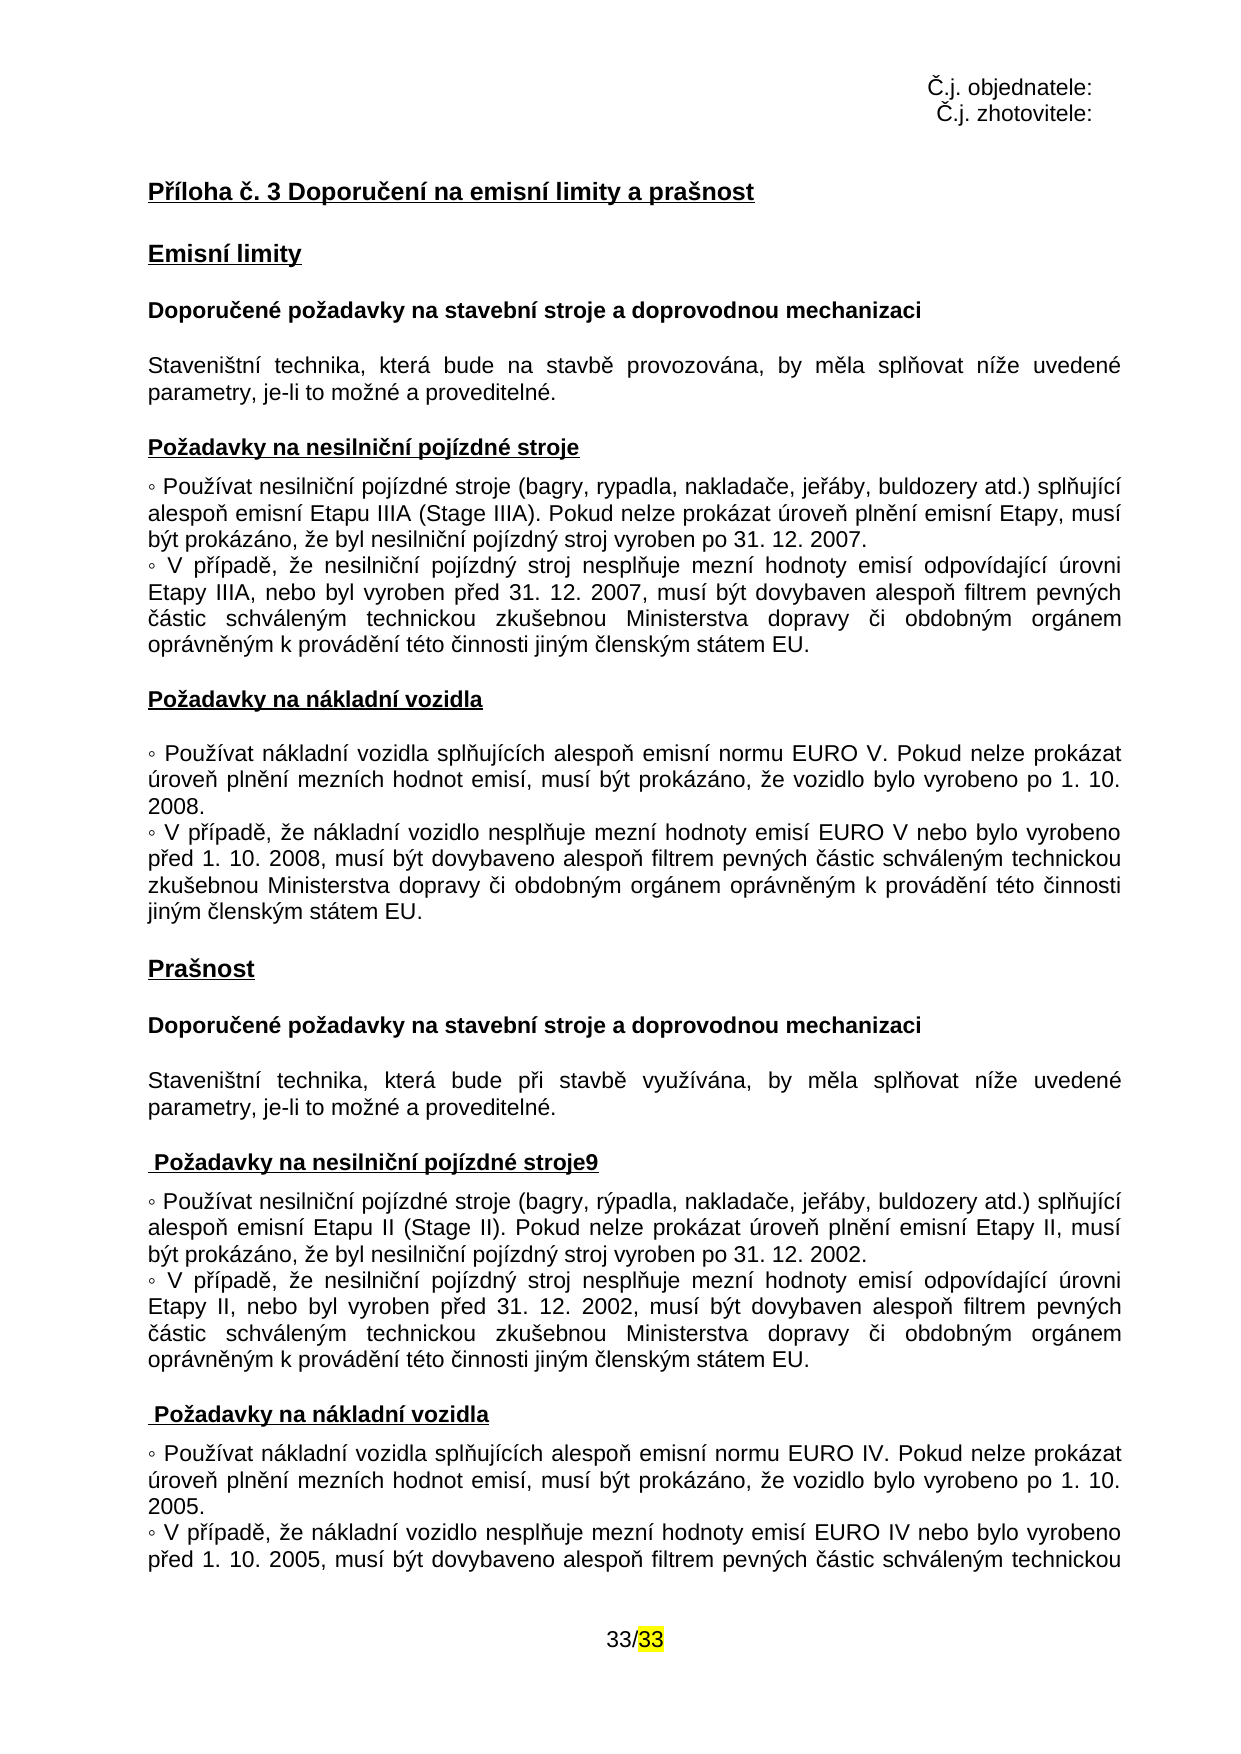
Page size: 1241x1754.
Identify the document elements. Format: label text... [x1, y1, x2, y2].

text ◦ V případě, že nesilniční pojízdný stroj nesplňuje mezní hodnoty emisí odpovídající úrovni Etapy II, nebo byl vyroben před 31. 12. 2002, musí být dovybaven alespoň filtrem pevných částic schváleným technickou zkušebnou Ministerstva dopravy či obdobným orgánem oprávněným k provádění této činnosti jiným členským státem EU. [148, 1267, 1122, 1372]
text Staveništní technika, která bude při stavbě využívána, by měla splňovat níže uvedené parametry, je-li to možné a proveditelné. [148, 1067, 1122, 1120]
text ◦ Používat nesilniční pojízdné stroje (bagry, rypadla, nakladače, jeřáby, buldozery atd.) splňující alespoň emisní Etapu IIIA (Stage IIIA). Pokud nelze prokázat úroveň plnění emisní Etapy, musí být prokázáno, že byl nesilniční pojízdný stroj vyroben po 31. 12. 2007. [148, 473, 1122, 552]
text Požadavky na nákladní vozidla [148, 686, 1122, 712]
text Doporučené požadavky na stavební stroje a doprovodnou mechanizaci [148, 1012, 1122, 1038]
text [148, 1519, 1122, 1572]
text ◦ V případě, že nesilniční pojízdný stroj nesplňuje mezní hodnoty emisí odpovídající úrovni Etapy IIIA, nebo byl vyroben před 31. 12. 2007, musí být dovybaven alespoň filtrem pevných částic schváleným technickou zkušebnou Ministerstva dopravy či obdobným orgánem oprávněným k provádění této činnosti jiným členským státem EU. [148, 552, 1122, 658]
text Příloha č. 3 Doporučení na emisní limity a prašnost [148, 177, 1122, 206]
text ◦ Používat nákladní vozidla splňujících alespoň emisní normu EURO IV. Pokud nelze prokázat úroveň plnění mezních hodnot emisí, musí být prokázáno, že vozidlo bylo vyrobeno po 1. 10. 2005. [148, 1440, 1122, 1519]
text Požadavky na nesilniční pojízdné stroje [148, 434, 1122, 461]
text Požadavky na nákladní vozidla [148, 1401, 1122, 1428]
text Doporučené požadavky na stavební stroje a doprovodnou mechanizaci [148, 297, 1122, 323]
text ◦ Používat nákladní vozidla splňujících alespoň emisní normu EURO V. Pokud nelze prokázat úroveň plnění mezních hodnot emisí, musí být prokázáno, že vozidlo bylo vyrobeno po 1. 10. 2008. [148, 740, 1122, 819]
text Staveništní technika, která bude na stavbě provozována, by měla splňovat níže uvedené parametry, je-li to možné a proveditelné. [148, 352, 1122, 405]
text Emisní limity [148, 239, 1122, 268]
text ◦ Používat nesilniční pojízdné stroje (bagry, rýpadla, nakladače, jeřáby, buldozery atd.) splňující alespoň emisní Etapu II (Stage II). Pokud nelze prokázat úroveň plnění emisní Etapy II, musí být prokázáno, že byl nesilniční pojízdný stroj vyroben po 31. 12. 2002. [148, 1188, 1122, 1267]
text ◦ V případě, že nákladní vozidlo nesplňuje mezní hodnoty emisí EURO V nebo bylo vyrobeno před 1. 10. 2008, musí být dovybaveno alespoň filtrem pevných částic schváleným technickou zkušebnou Ministerstva dopravy či obdobným orgánem oprávněným k provádění této činnosti jiným členským státem EU. [148, 819, 1122, 924]
text Prašnost [148, 954, 1122, 982]
text Požadavky na nesilniční pojízdné stroje9 [148, 1149, 1122, 1175]
